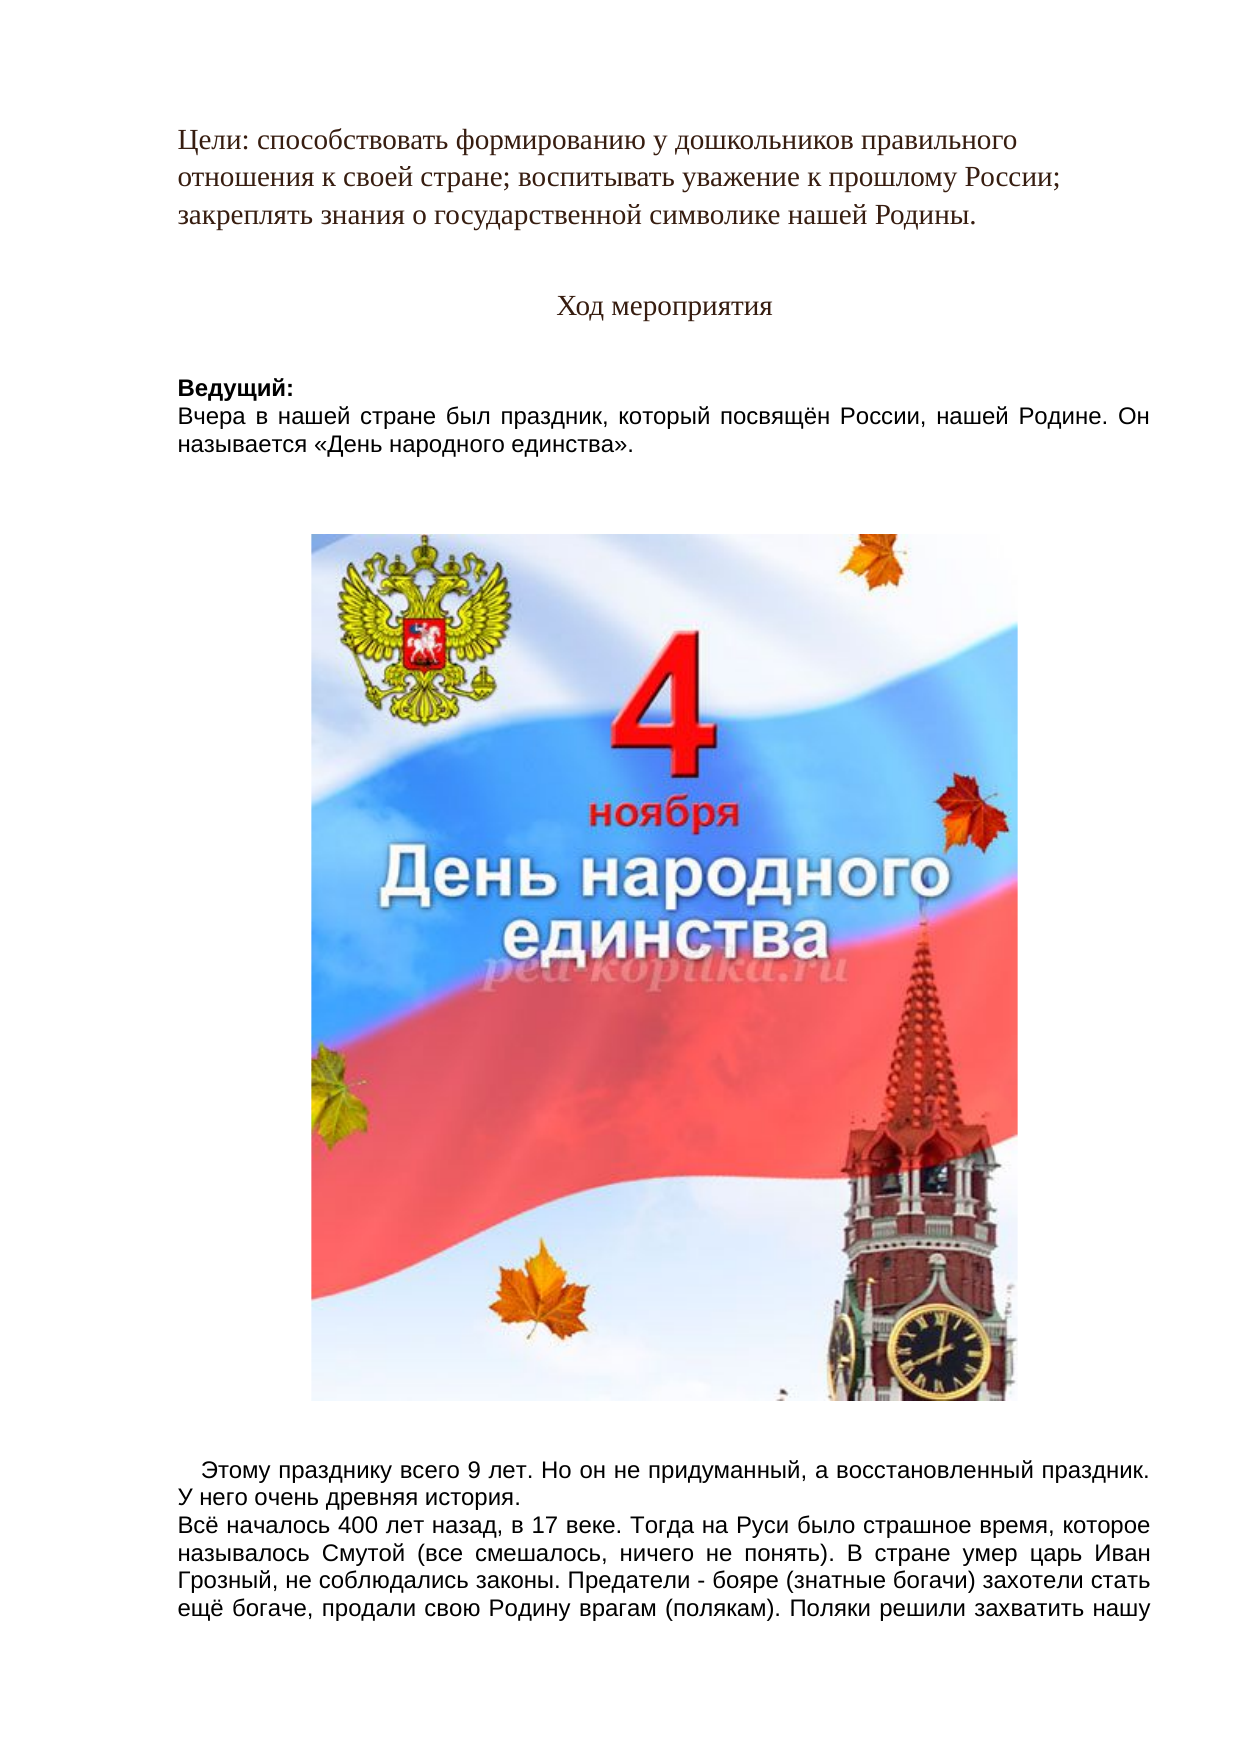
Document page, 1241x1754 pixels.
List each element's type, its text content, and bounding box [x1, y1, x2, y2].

text Ведущий: Вчера в нашей стране был праздник, который посвящён России, нашей Родине. Он называется «День народного единства». [177, 374, 1152, 457]
text Ход мероприятия [177, 284, 1152, 321]
text Этому празднику всего 9 лет. Но он не придуманный, а восстановленный праздник. У него очень древняя история. [177, 1400, 1152, 1511]
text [177, 1511, 1152, 1621]
text Цели: способствовать формированию у дошкольников правильного отношения к своей стране; воспитывать уважение к прошлому России; закреплять знания о государственной символике нашей Родины. [177, 118, 1152, 231]
picture [311, 534, 1018, 1401]
